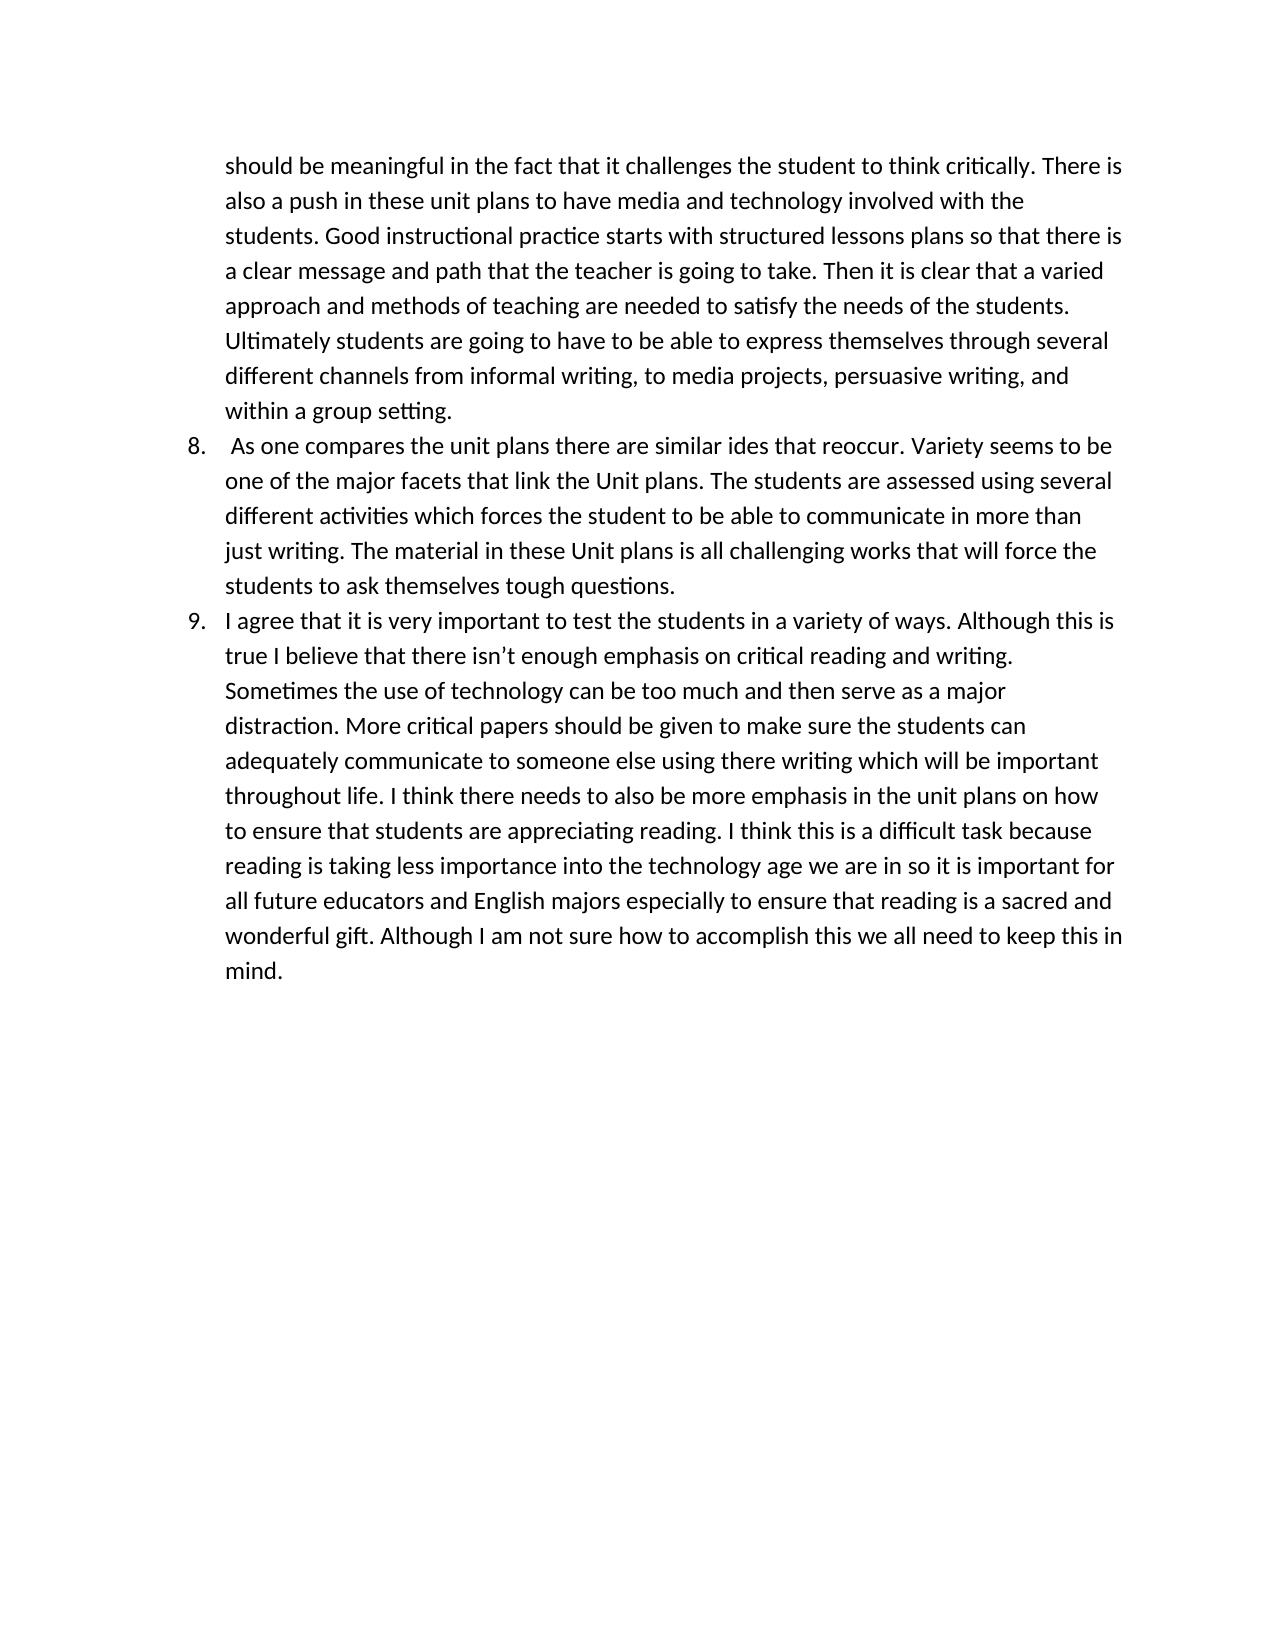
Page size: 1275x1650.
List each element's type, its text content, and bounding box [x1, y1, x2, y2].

list As one compares the unit plans there are similar ides that reoccur. Variety seems to be one of the major facets that link the Unit plans. The students are assessed using several different activities which forces the student to be able to communicate in more than just writing. The material in these Unit plans is all challenging works that will force the students to ask themselves tough questions. [187, 430, 1125, 601]
list I agree that it is very important to test the students in a variety of ways. Although this is true I believe that there isn’t enough emphasis on critical reading and writing. Sometimes the use of technology can be too much and then serve as a major distraction. More critical papers should be given to make sure the students can adequately communicate to someone else using there writing which will be important throughout life. I think there needs to also be more emphasis in the unit plans on how to ensure that students are appreciating reading. I think this is a difficult task because reading is taking less importance into the technology age we are in so it is important for all future educators and English majors especially to ensure that reading is a sacred and wonderful gift. Although I am not sure how to accomplish this we all need to keep this in mind. [187, 605, 1125, 986]
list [187, 150, 1125, 426]
